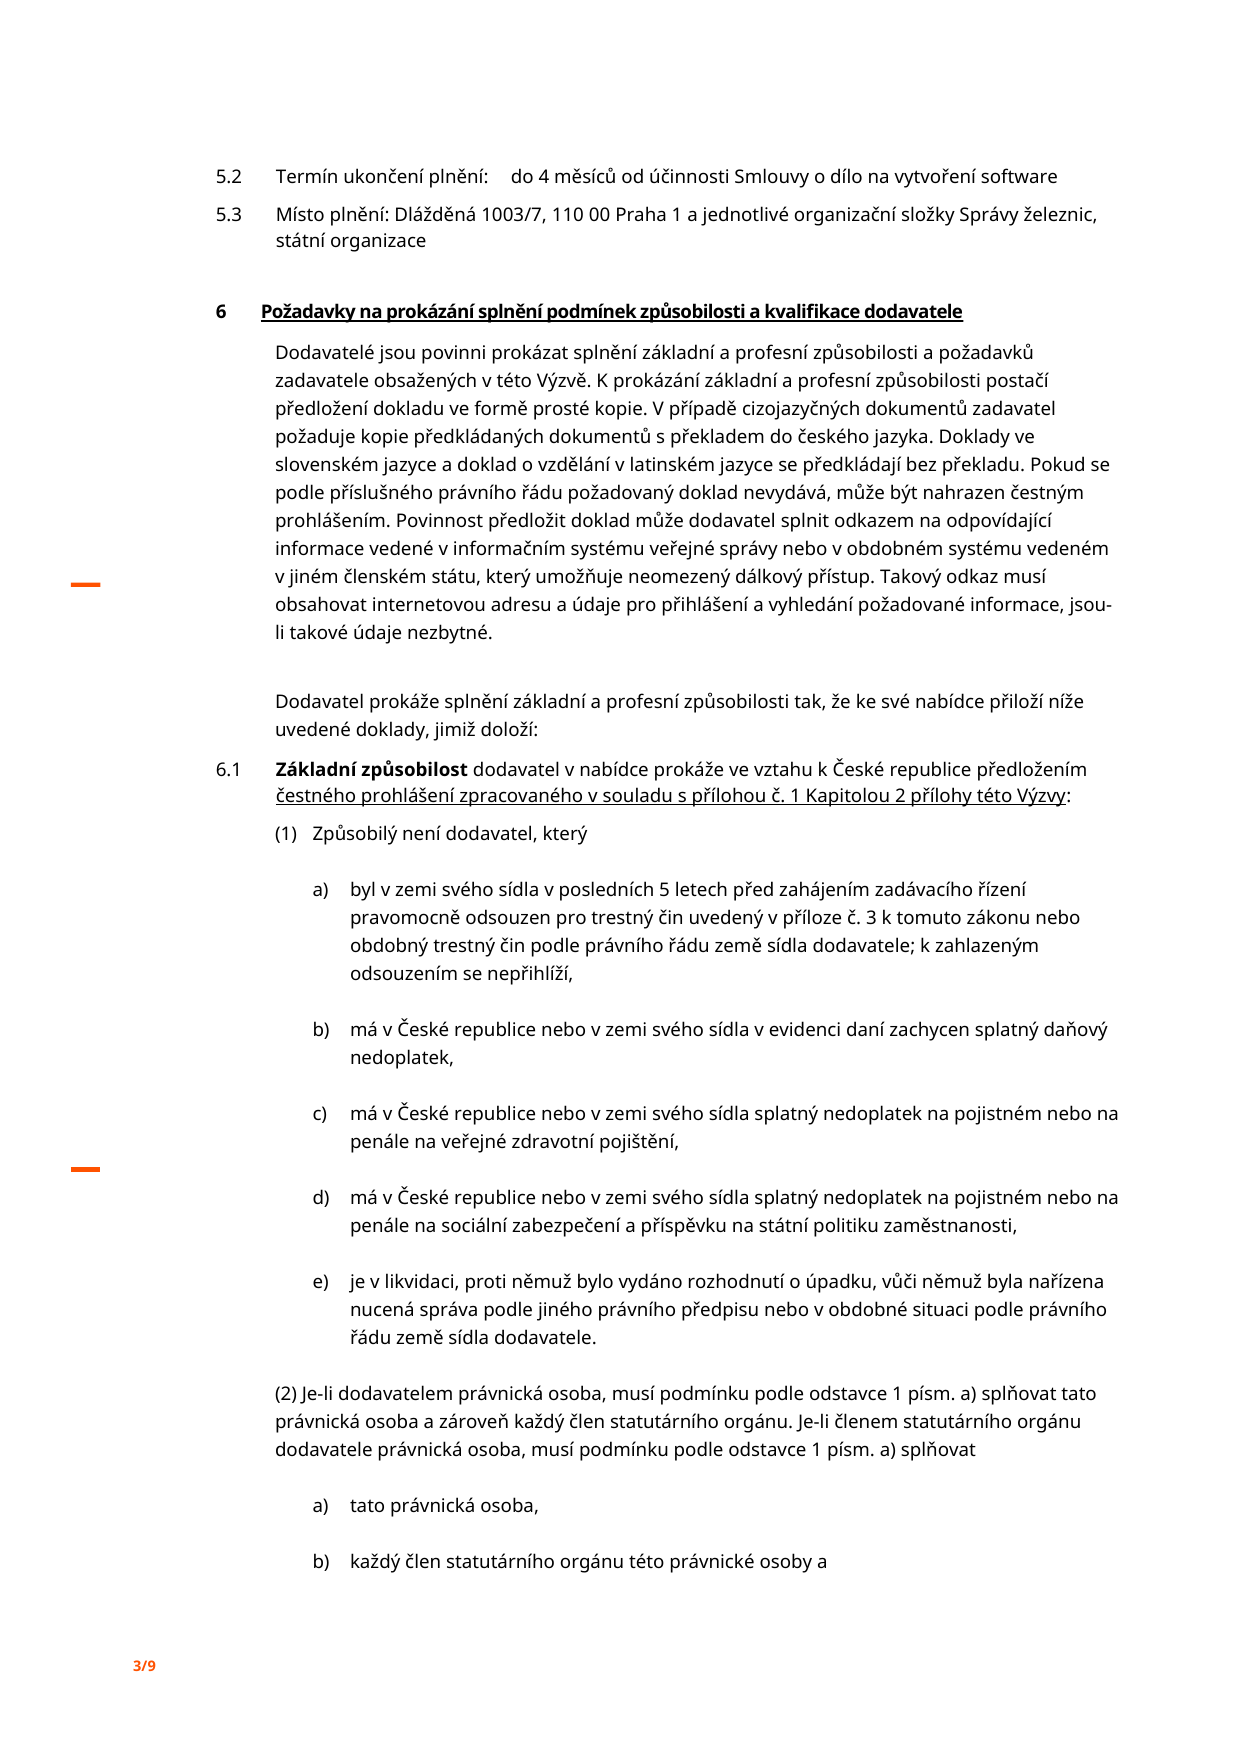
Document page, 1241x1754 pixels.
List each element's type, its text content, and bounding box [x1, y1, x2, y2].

list má v České republice nebo v zemi svého sídla splatný nedoplatek na pojistném nebo na penále na sociální zabezpečení a příspěvku na státní politiku zaměstnanosti, [312, 1184, 1122, 1238]
list každý člen statutárního orgánu této právnické osoby a [312, 1548, 1122, 1574]
subtitle Termín ukončení plnění: do 4 měsíců od účinnosti Smlouvy o dílo na vytvoření software [216, 164, 1122, 189]
subtitle Základní způsobilost dodavatel v nabídce prokáže ve vztahu k České republice předložením čestného prohlášení zpracovaného v souladu s přílohou č. 1 Kapitolou 2 přílohy této Výzvy: [216, 756, 1122, 807]
list má v České republice nebo v zemi svého sídla v evidenci daní zachycen splatný daňový nedoplatek, [312, 1016, 1122, 1070]
list má v České republice nebo v zemi svého sídla splatný nedoplatek na pojistném nebo na penále na veřejné zdravotní pojištění, [312, 1100, 1122, 1154]
subtitle Požadavky na prokázání splnění podmínek způsobilosti a kvalifikace dodavatele [216, 299, 1122, 324]
text Dodavatel prokáže splnění základní a profesní způsobilosti tak, že ke své nabídce přiloží níže uvedené doklady, jimiž doloží: [275, 688, 1122, 741]
text Dodavatelé jsou povinni prokázat splnění základní a profesní způsobilosti a požadavků zadavatele obsažených v této Výzvě. K prokázání základní a profesní způsobilosti postačí předložení dokladu ve formě prosté kopie. V případě cizojazyčných dokumentů zadavatel požaduje kopie předkládaných dokumentů s překladem do českého jazyka. Doklady ve slovenském jazyce a doklad o vzdělání v latinském jazyce se předkládají bez překladu. Pokud se podle příslušného právního řádu požadovaný doklad nevydává, může být nahrazen čestným prohlášením. Povinnost předložit doklad může dodavatel splnit odkazem na odpovídající informace vedené v informačním systému veřejné správy nebo v obdobném systému vedeném v jiném členském státu, který umožňuje neomezený dálkový přístup. Takový odkaz musí obsahovat internetovou adresu a údaje pro přihlášení a vyhledání požadované informace, jsou-li takové údaje nezbytné. [275, 339, 1122, 645]
list je v likvidaci, proti němuž bylo vydáno rozhodnutí o úpadku, vůči němuž byla nařízena nucená správa podle jiného právního předpisu nebo v obdobné situaci podle právního řádu země sídla dodavatele. [312, 1268, 1122, 1350]
list byl v zemi svého sídla v posledních 5 letech před zahájením zadávacího řízení pravomocně odsouzen pro trestný čin uvedený v příloze č. 3 k tomuto zákonu nebo obdobný trestný čin podle právního řádu země sídla dodavatele; k zahlazeným odsouzením se nepřihlíží, [312, 876, 1122, 986]
subtitle Místo plnění: Dlážděná 1003/7, 110 00 Praha 1 a jednotlivé organizační složky Správy železnic, státní organizace [216, 202, 1122, 253]
list tato právnická osoba, [312, 1492, 1122, 1518]
list Způsobilý není dodavatel, který [275, 820, 1122, 846]
text (2) Je-li dodavatelem právnická osoba, musí podmínku podle odstavce 1 písm. a) splňovat tato právnická osoba a zároveň každý člen statutárního orgánu. Je-li členem statutárního orgánu dodavatele právnická osoba, musí podmínku podle odstavce 1 písm. a) splňovat [275, 1380, 1122, 1462]
